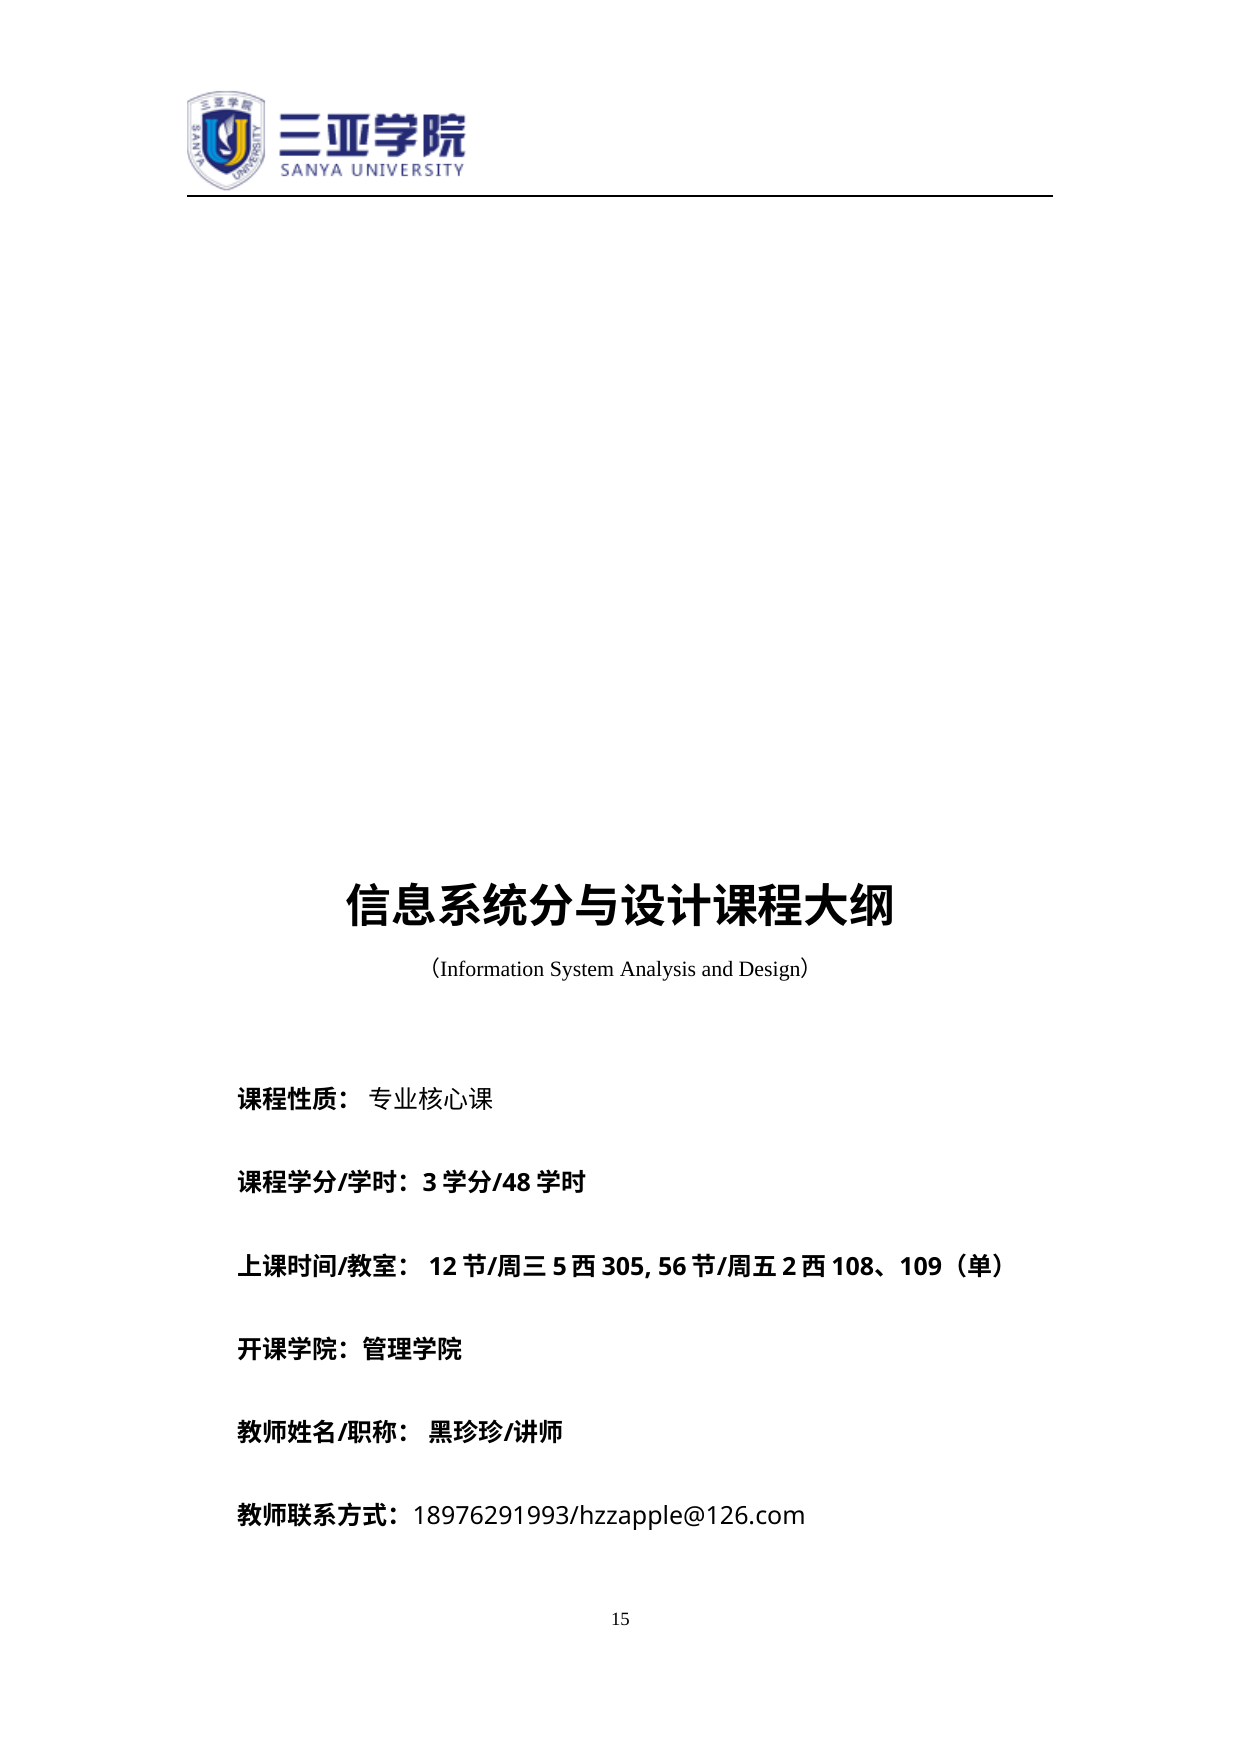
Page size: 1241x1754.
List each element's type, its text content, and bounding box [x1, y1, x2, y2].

text 教师姓名/职称： 黑珍珍/讲师 [187, 1398, 1053, 1463]
text 上课时间/教室： 12节/周三5西305, 56节/周五2西108、109（单） [187, 1232, 1053, 1297]
text （Information System Analysis and Design） [187, 951, 1053, 983]
text 开课学院：管理学院 [187, 1315, 1053, 1380]
text 课程学分/学时：3学分/48学时 [187, 1148, 1053, 1213]
text 课程性质： 专业核心课 [187, 1065, 1053, 1130]
text 教师联系方式：18976291993/hzzapple@126.com [187, 1481, 1053, 1546]
text 信息系统分与设计课程大纲 [187, 853, 1053, 951]
picture [187, 88, 484, 194]
